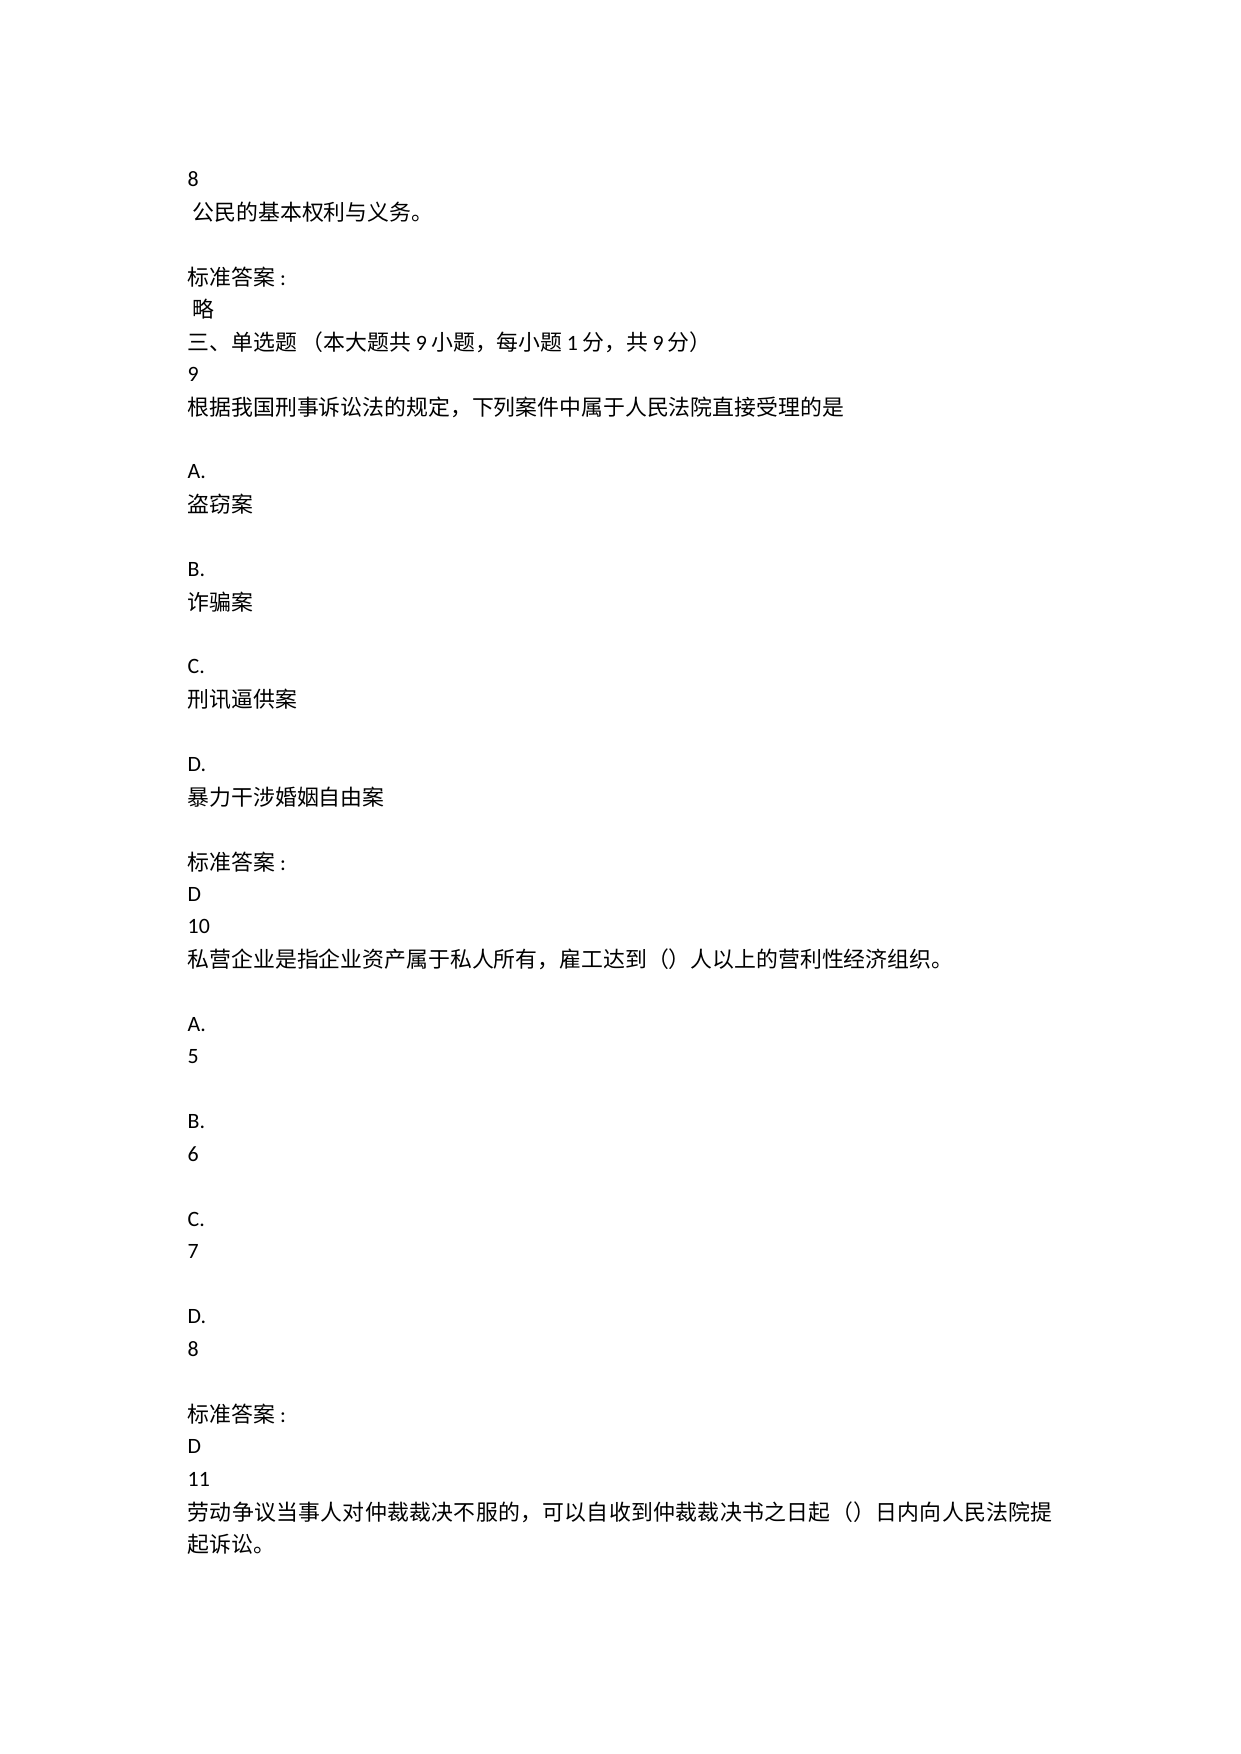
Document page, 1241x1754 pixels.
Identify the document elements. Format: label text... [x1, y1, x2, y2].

text A. [187, 454, 1053, 487]
text 暴力干涉婚姻自由案 [187, 779, 1053, 812]
text B. [187, 552, 1053, 584]
text 刑讯逼供案 [187, 682, 1053, 714]
text 劳动争议当事人对仲裁裁决不服的，可以自收到仲裁裁决书之日起（）日内向人民法院提起诉讼。 [187, 1494, 1053, 1559]
text D [187, 877, 1053, 909]
text A. [187, 1007, 1053, 1039]
text 盗窃案 [187, 487, 1053, 519]
text 公民的基本权利与义务。 [187, 194, 1053, 227]
text 标准答案 : [187, 1397, 1053, 1429]
text 三、单选题 （本大题共9小题，每小题1分，共9分） [187, 324, 1053, 357]
text 10 [187, 909, 1053, 942]
text 标准答案 : [187, 844, 1053, 877]
text 诈骗案 [187, 584, 1053, 617]
text D. [187, 747, 1053, 779]
text 标准答案 : [187, 259, 1053, 292]
text C. [187, 649, 1053, 682]
text B. [187, 1104, 1053, 1137]
text 根据我国刑事诉讼法的规定，下列案件中属于人民法院直接受理的是 [187, 389, 1053, 422]
text D. [187, 1299, 1053, 1332]
text 7 [187, 1234, 1053, 1267]
text 6 [187, 1137, 1053, 1169]
text 略 [187, 292, 1053, 324]
text 9 [187, 357, 1053, 389]
text 8 [187, 162, 1053, 194]
text C. [187, 1202, 1053, 1234]
text 私营企业是指企业资产属于私人所有，雇工达到（）人以上的营利性经济组织。 [187, 942, 1053, 974]
text D [187, 1429, 1053, 1462]
text 8 [187, 1332, 1053, 1364]
text 5 [187, 1039, 1053, 1072]
text 11 [187, 1462, 1053, 1494]
